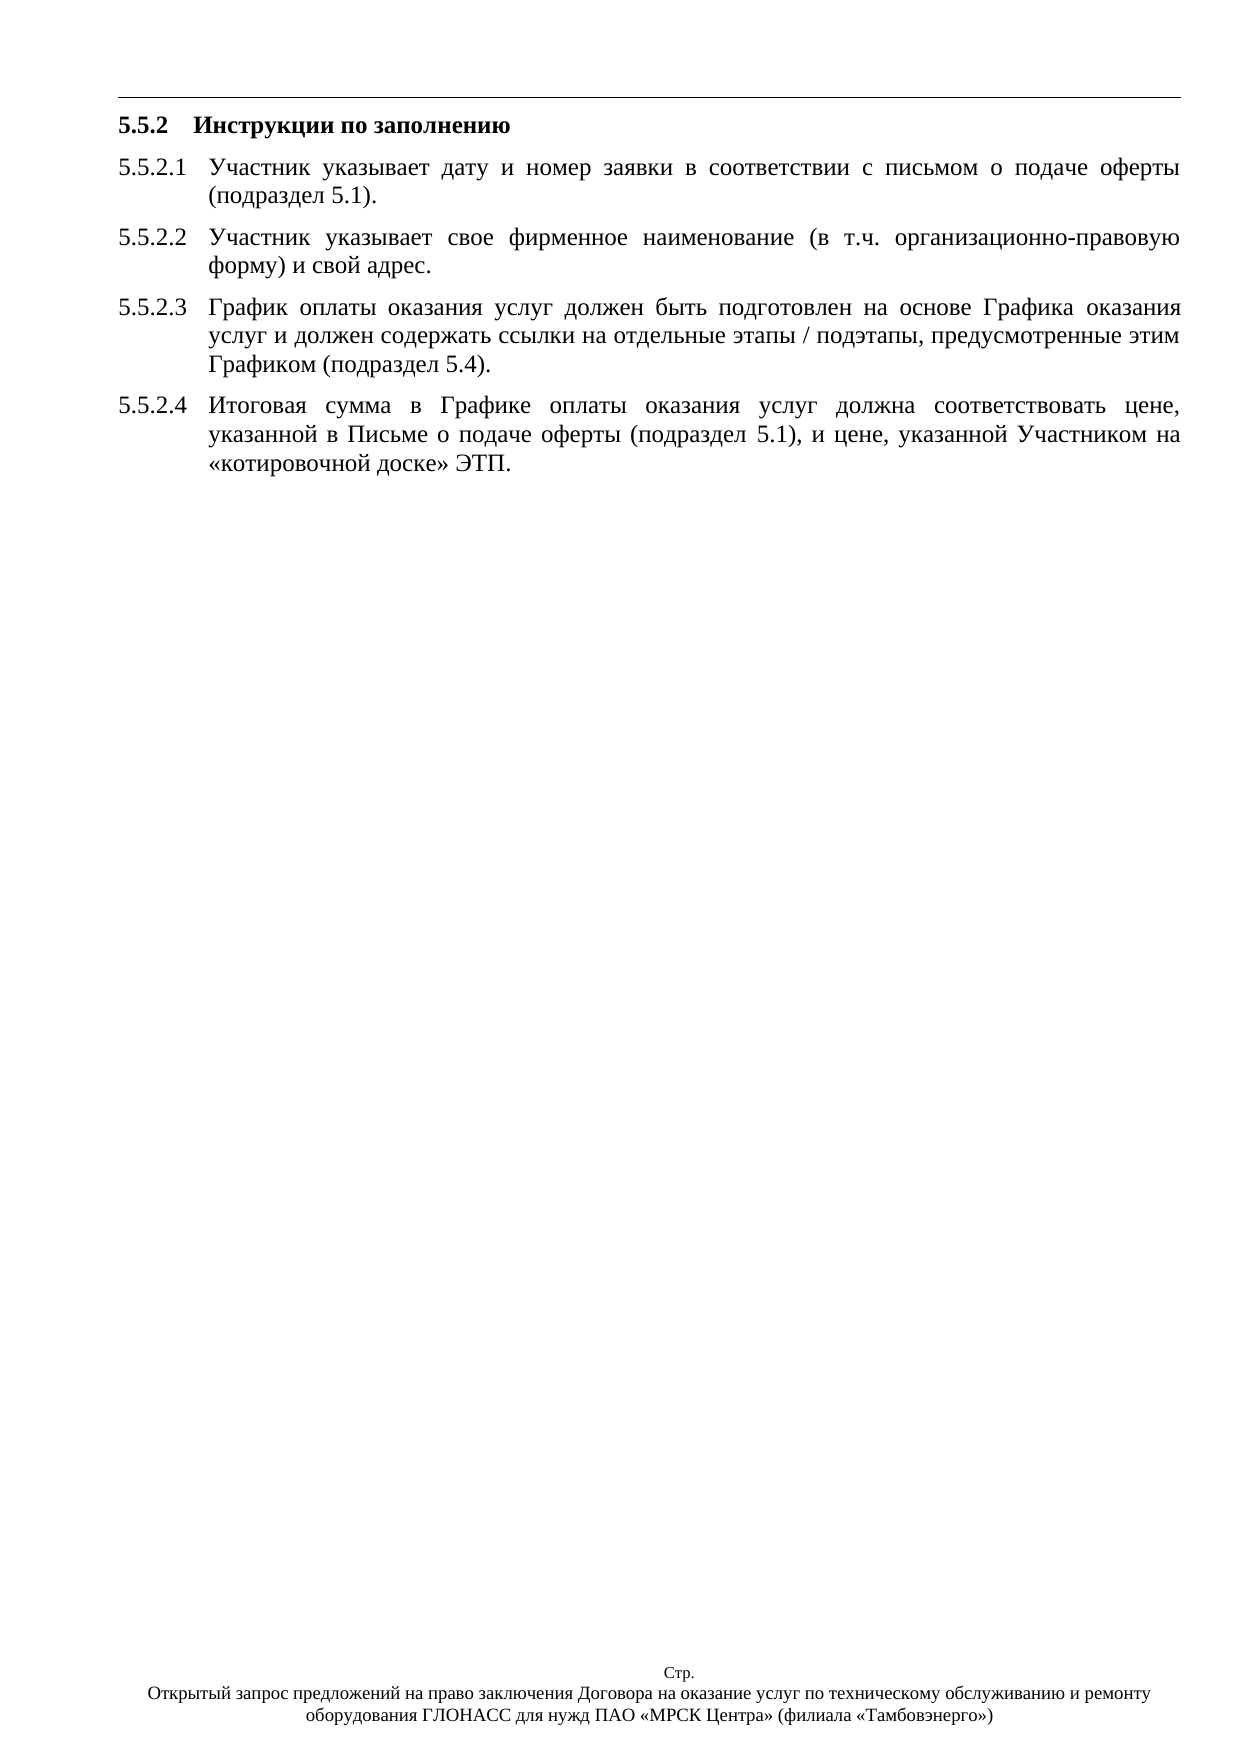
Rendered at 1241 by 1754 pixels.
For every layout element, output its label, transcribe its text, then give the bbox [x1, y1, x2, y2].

subtitle Инструкции по заполнению [118, 111, 1181, 139]
list График оплаты оказания услуг должен быть подготовлен на основе Графика оказания услуг и должен содержать ссылки на отдельные этапы / подэтапы, предусмотренные этим Графиком (подраздел 5.4). [118, 292, 1181, 378]
list Участник указывает дату и номер заявки в соответствии с письмом о подаче оферты (подраздел 5.1). [118, 152, 1181, 209]
list Участник указывает свое фирменное наименование (в т.ч. организационно-правовую форму) и свой адрес. [118, 222, 1181, 279]
list Итоговая сумма в Графике оплаты оказания услуг должна соответствовать цене, указанной в Письме о подаче оферты (подраздел 5.1), и цене, указанной Участником на «котировочной доске» ЭТП. [118, 391, 1181, 477]
